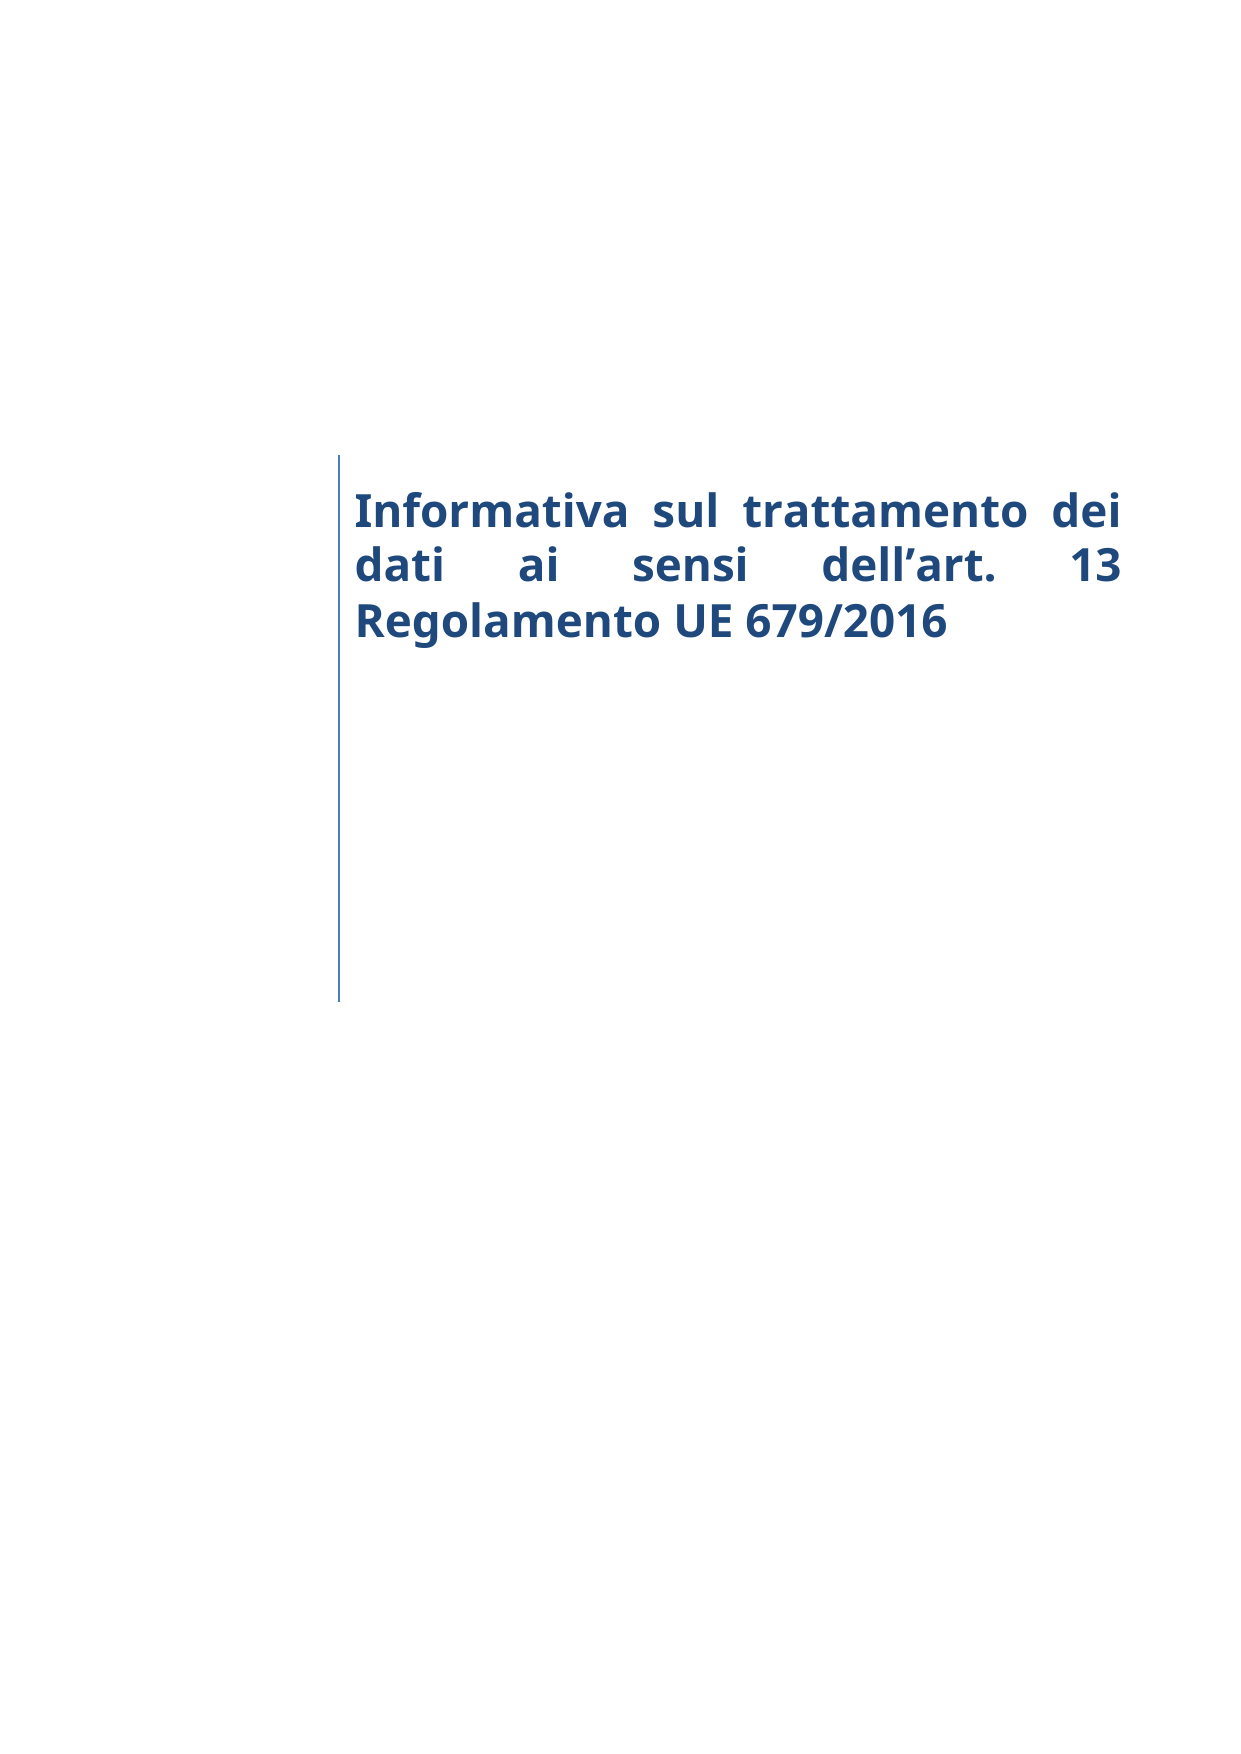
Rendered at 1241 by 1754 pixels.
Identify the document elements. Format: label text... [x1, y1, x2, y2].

text Informativa sul trattamento dei dati ai sensi dell’art. 13 Regolamento UE 679/2016 [354, 483, 1122, 651]
